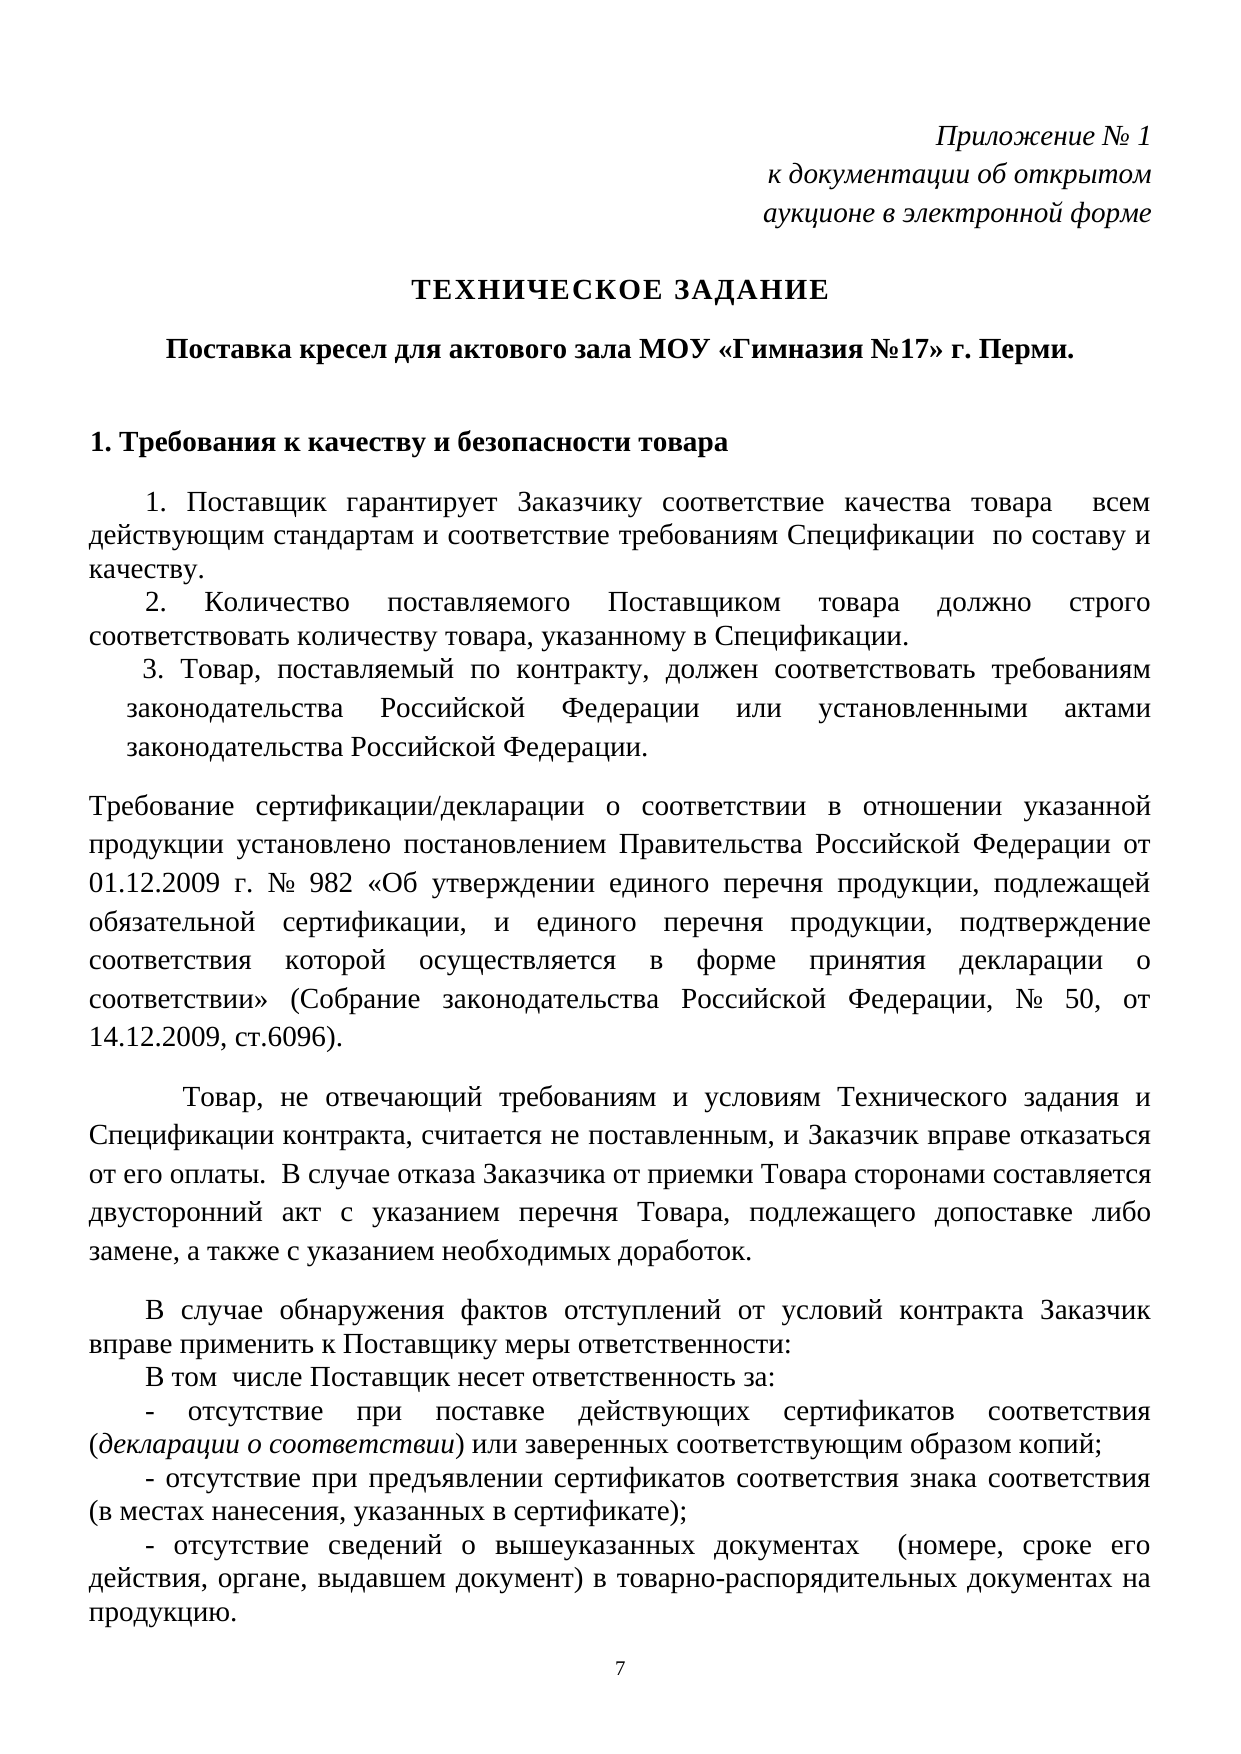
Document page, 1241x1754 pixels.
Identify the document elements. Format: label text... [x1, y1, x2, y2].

text к документации об открытом [89, 157, 1152, 190]
text В том числе Поставщик несет ответственность за: [89, 1359, 1152, 1393]
text Поставка кресел для актового зала МОУ «Гимназия №17» г. Перми. [89, 332, 1152, 365]
text аукционе в электронной форме [89, 195, 1152, 229]
text 3. Товар, поставляемый по контракту, должен соответствовать требованиям законодательства Российской Федерации или установленными актами законодательства Российской Федерации. [126, 652, 1152, 762]
text Приложение № 1 [89, 118, 1152, 152]
text - отсутствие при предъявлении сертификатов соответствия знака соответствия (в местах нанесения, указанных в сертификате); [89, 1460, 1152, 1527]
text 1. Требования к качеству и безопасности товара [90, 424, 1152, 458]
text Требование сертификации/декларации о соответствии в отношении указанной продукции установлено постановлением Правительства Российской Федерации от 01.12.2009 г. № 982 «Об утверждении единого перечня продукции, подлежащей обязательной сертификации, и единого перечня продукции, подтверждение соответствия которой осуществляется в форме принятия декларации о соответствии» (Собрание законодательства Российской Федерации, № 50, от 14.12.2009, ст.6096). [89, 788, 1152, 1053]
text ТЕХНИЧЕСКОЕ ЗАДАНИЕ [89, 272, 1152, 306]
text В случае обнаружения фактов отступлений от условий контракта Заказчик вправе применить к Поставщику меры ответственности: [89, 1292, 1152, 1359]
text 2. Количество поставляемого Поставщиком товара должно строго соответствовать количеству товара, указанному в Спецификации. [89, 584, 1152, 652]
text 1. Поставщик гарантирует Заказчику соответствие качества товара всем действующим стандартам и соответствие требованиям Спецификации по составу и качеству. [89, 484, 1152, 584]
text Товар, не отвечающий требованиям и условиям Технического задания и Спецификации контракта, считается не поставленным, и Заказчик вправе отказаться от его оплаты. В случае отказа Заказчика от приемки Товара сторонами составляется двусторонний акт с указанием перечня Товара, подлежащего допоставке либо замене, а также с указанием необходимых доработок. [89, 1079, 1152, 1266]
text - отсутствие сведений о вышеуказанных документах (номере, сроке его действия, органе, выдавшем документ) в товарно-распорядительных документах на продукцию. [89, 1527, 1152, 1628]
text - отсутствие при поставке действующих сертификатов соответствия (декларации о соответствии) или заверенных соответствующим образом копий; [89, 1393, 1152, 1460]
